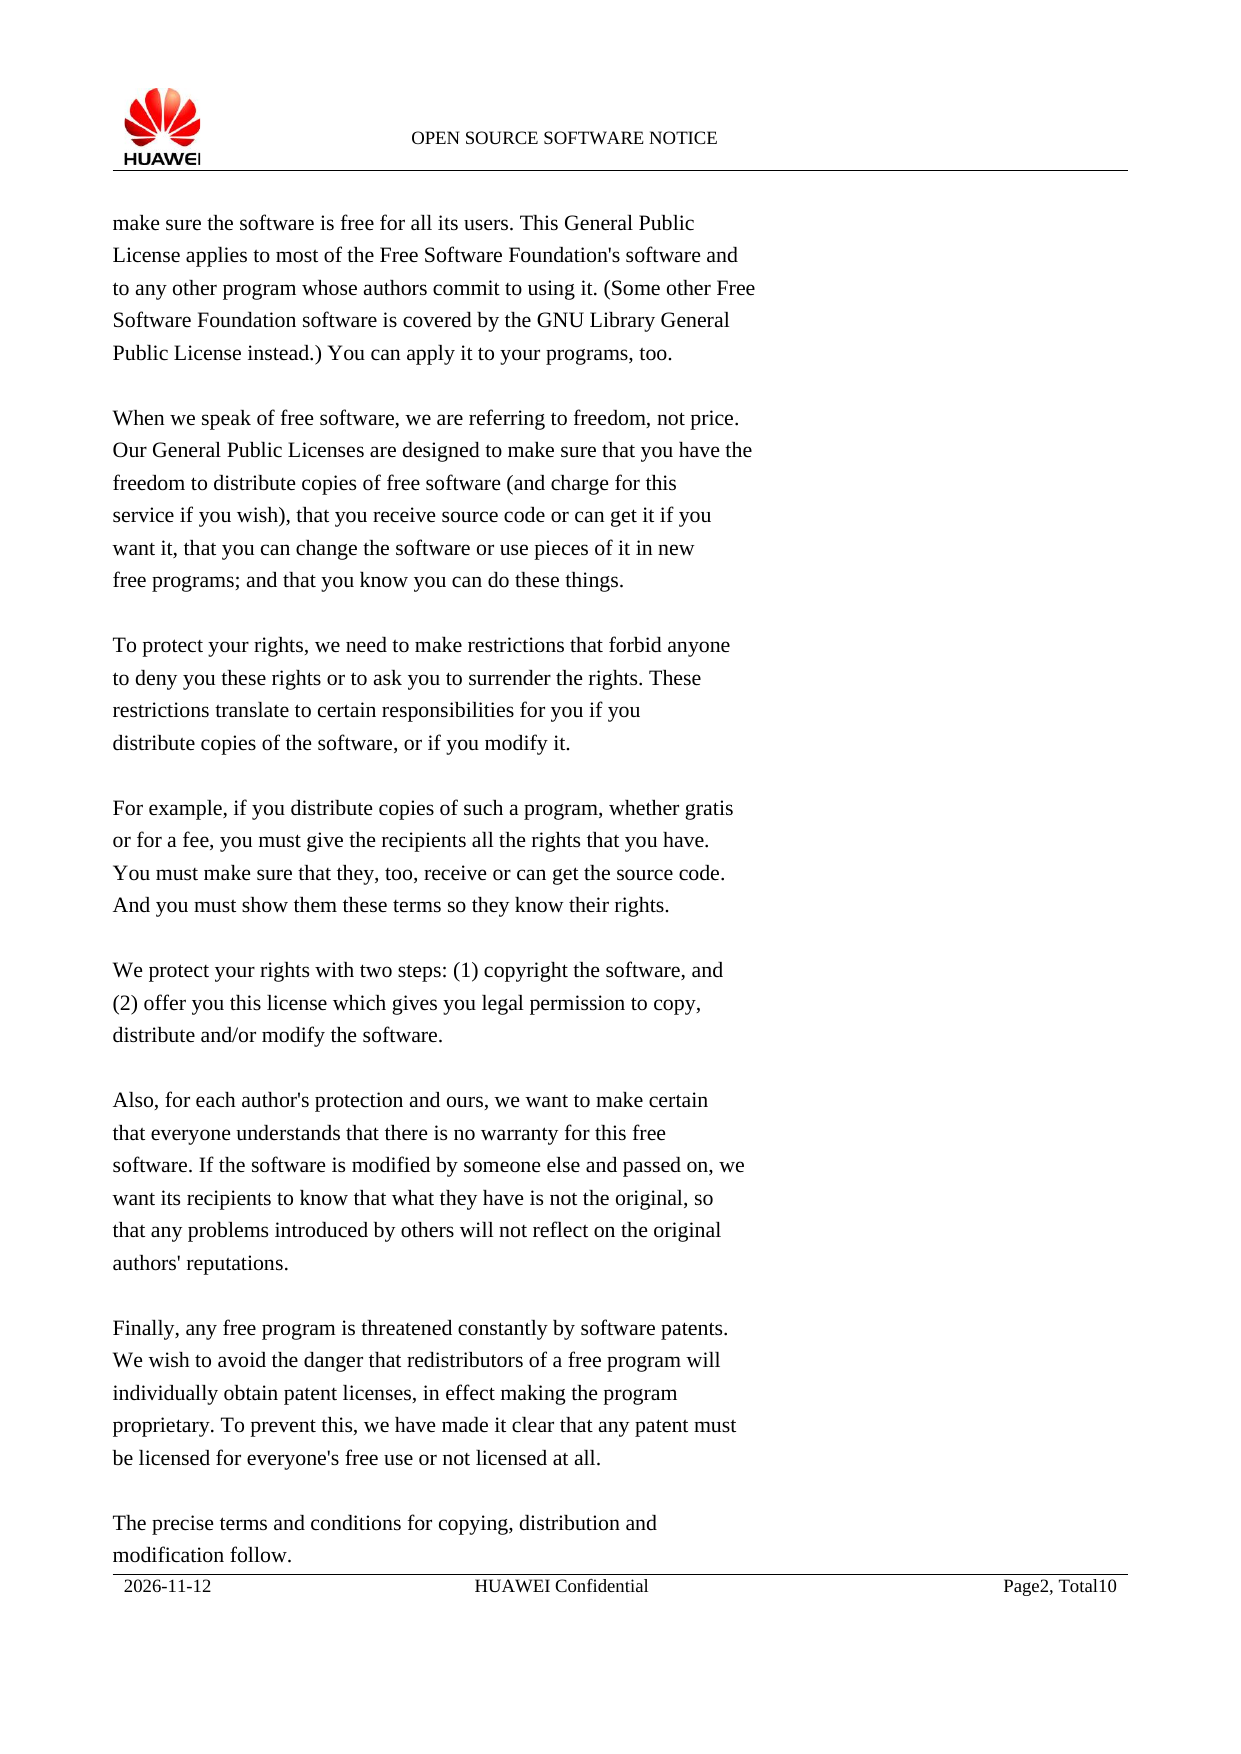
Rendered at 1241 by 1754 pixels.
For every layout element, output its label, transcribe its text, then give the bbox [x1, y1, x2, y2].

picture [124, 88, 201, 165]
